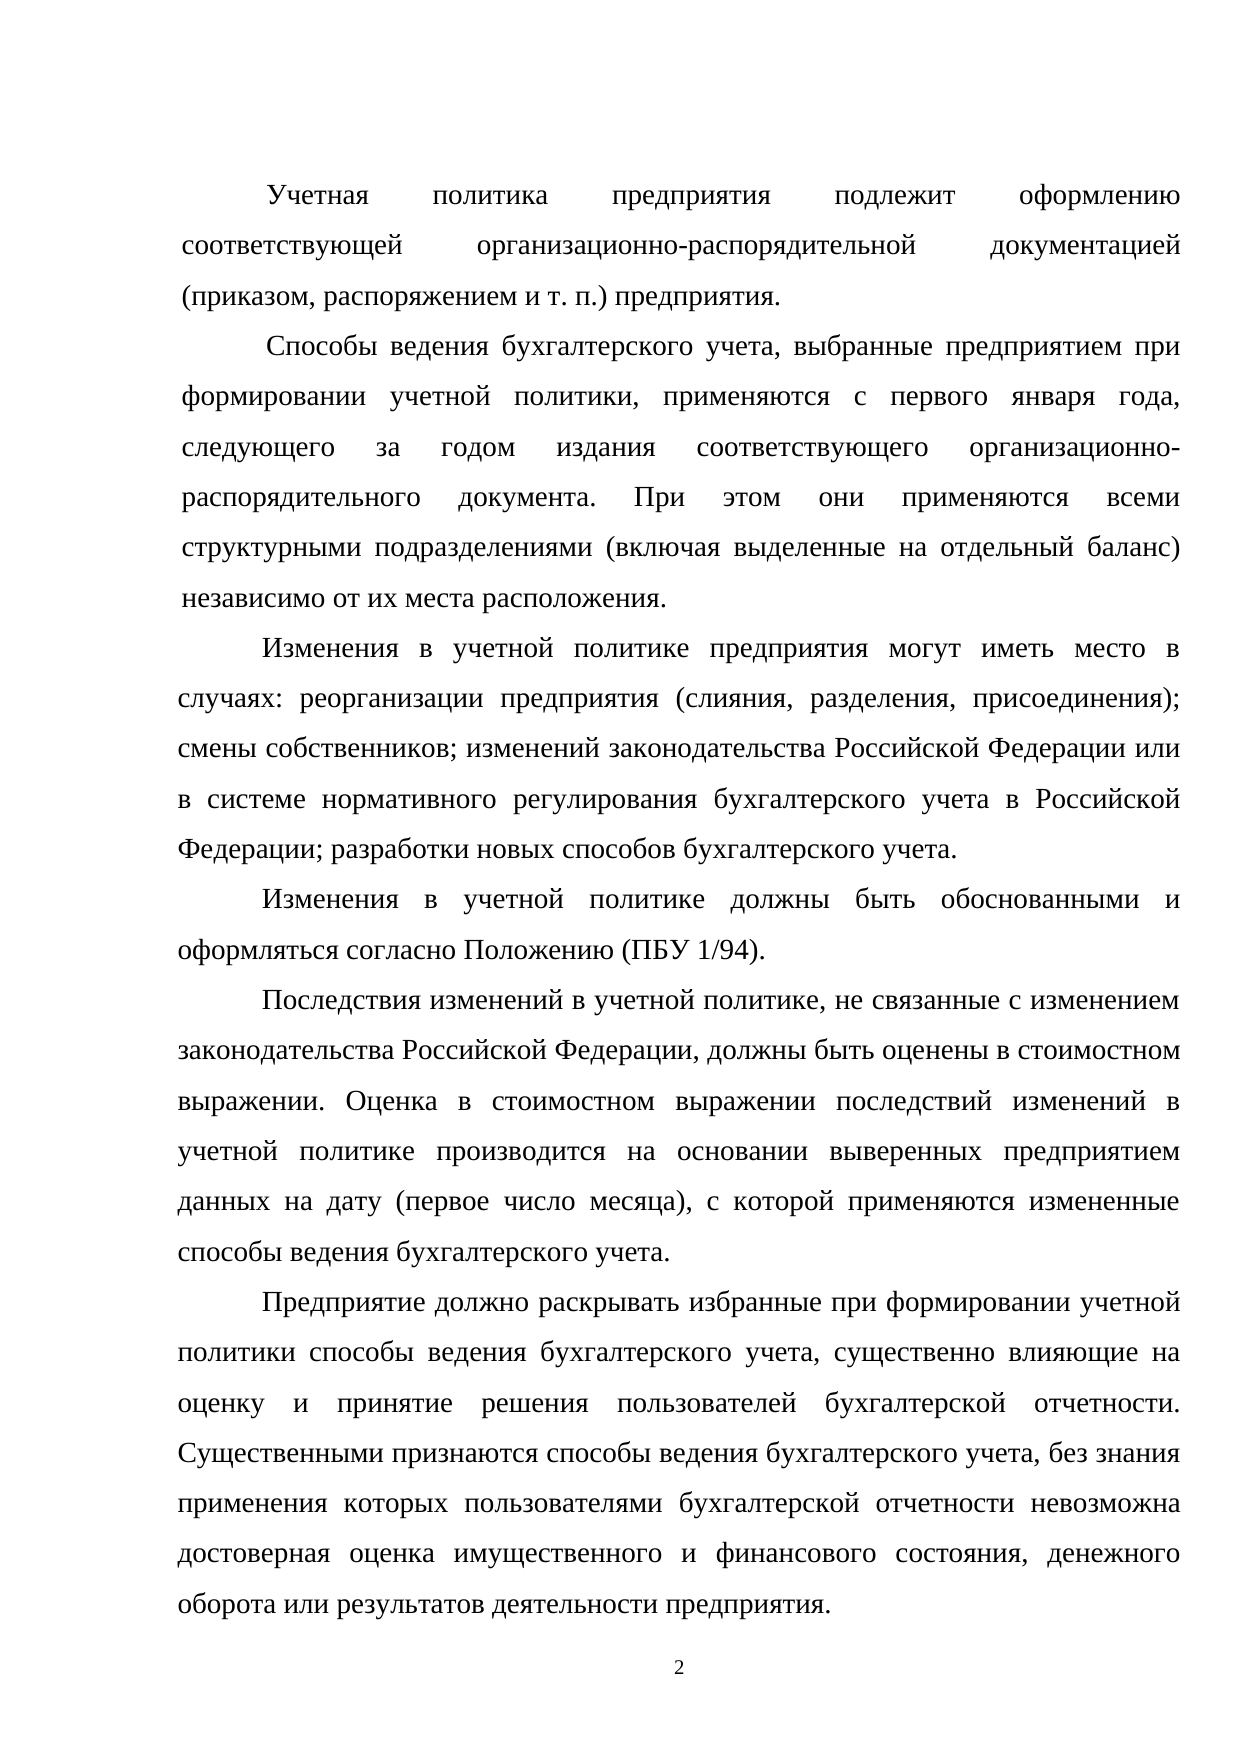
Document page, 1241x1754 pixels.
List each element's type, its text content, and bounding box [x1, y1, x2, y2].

text Последствия изменений в учетной политике, не связанные с изменением законодательства Российской Федерации, должны быть оценены в стоимостном выражении. Оценка в стоимостном выражении последствий изменений в учетной политике производится на основании выверенных предприятием данных на дату (первое число месяца), с которой применяются измененные способы ведения бухгалтерского учета. [177, 982, 1181, 1267]
text Изменения в учетной политике предприятия могут иметь место в случаях: реорганизации предприятия (слияния, разделения, присоединения); смены собственников; изменений законодательства Российской Федерации или в системе нормативного регулирования бухгалтерского учета в Российской Федерации; разработки новых способов бухгалтерского учета. [177, 630, 1181, 865]
text Изменения в учетной политике должны быть обоснованными и оформляться согласно Положению (ПБУ 1/94). [177, 882, 1181, 965]
text Способы ведения бухгалтерского учета, выбранные предприятием при формировании учетной политики, применяются с первого января года, следующего за годом издания соответствующего организационно-распорядительного документа. При этом они применяются всеми структурными подразделениями (включая выделенные на отдельный баланс) независимо от их места расположения. [181, 328, 1181, 613]
text Предприятие должно раскрывать избранные при формировании учетной политики способы ведения бухгалтерского учета, существенно влияющие на оценку и принятие решения пользователей бухгалтерской отчетности. Существенными признаются способы ведения бухгалтерского учета, без знания применения которых пользователями бухгалтерской отчетности невозможна достоверная оценка имущественного и финансового состояния, денежного оборота или результатов деятельности предприятия. [177, 1284, 1181, 1619]
text Учетная политика предприятия подлежит оформлению соответствующей организационно-распорядительной документацией (приказом, распоряжением и т. п.) предприятия. [181, 177, 1181, 311]
